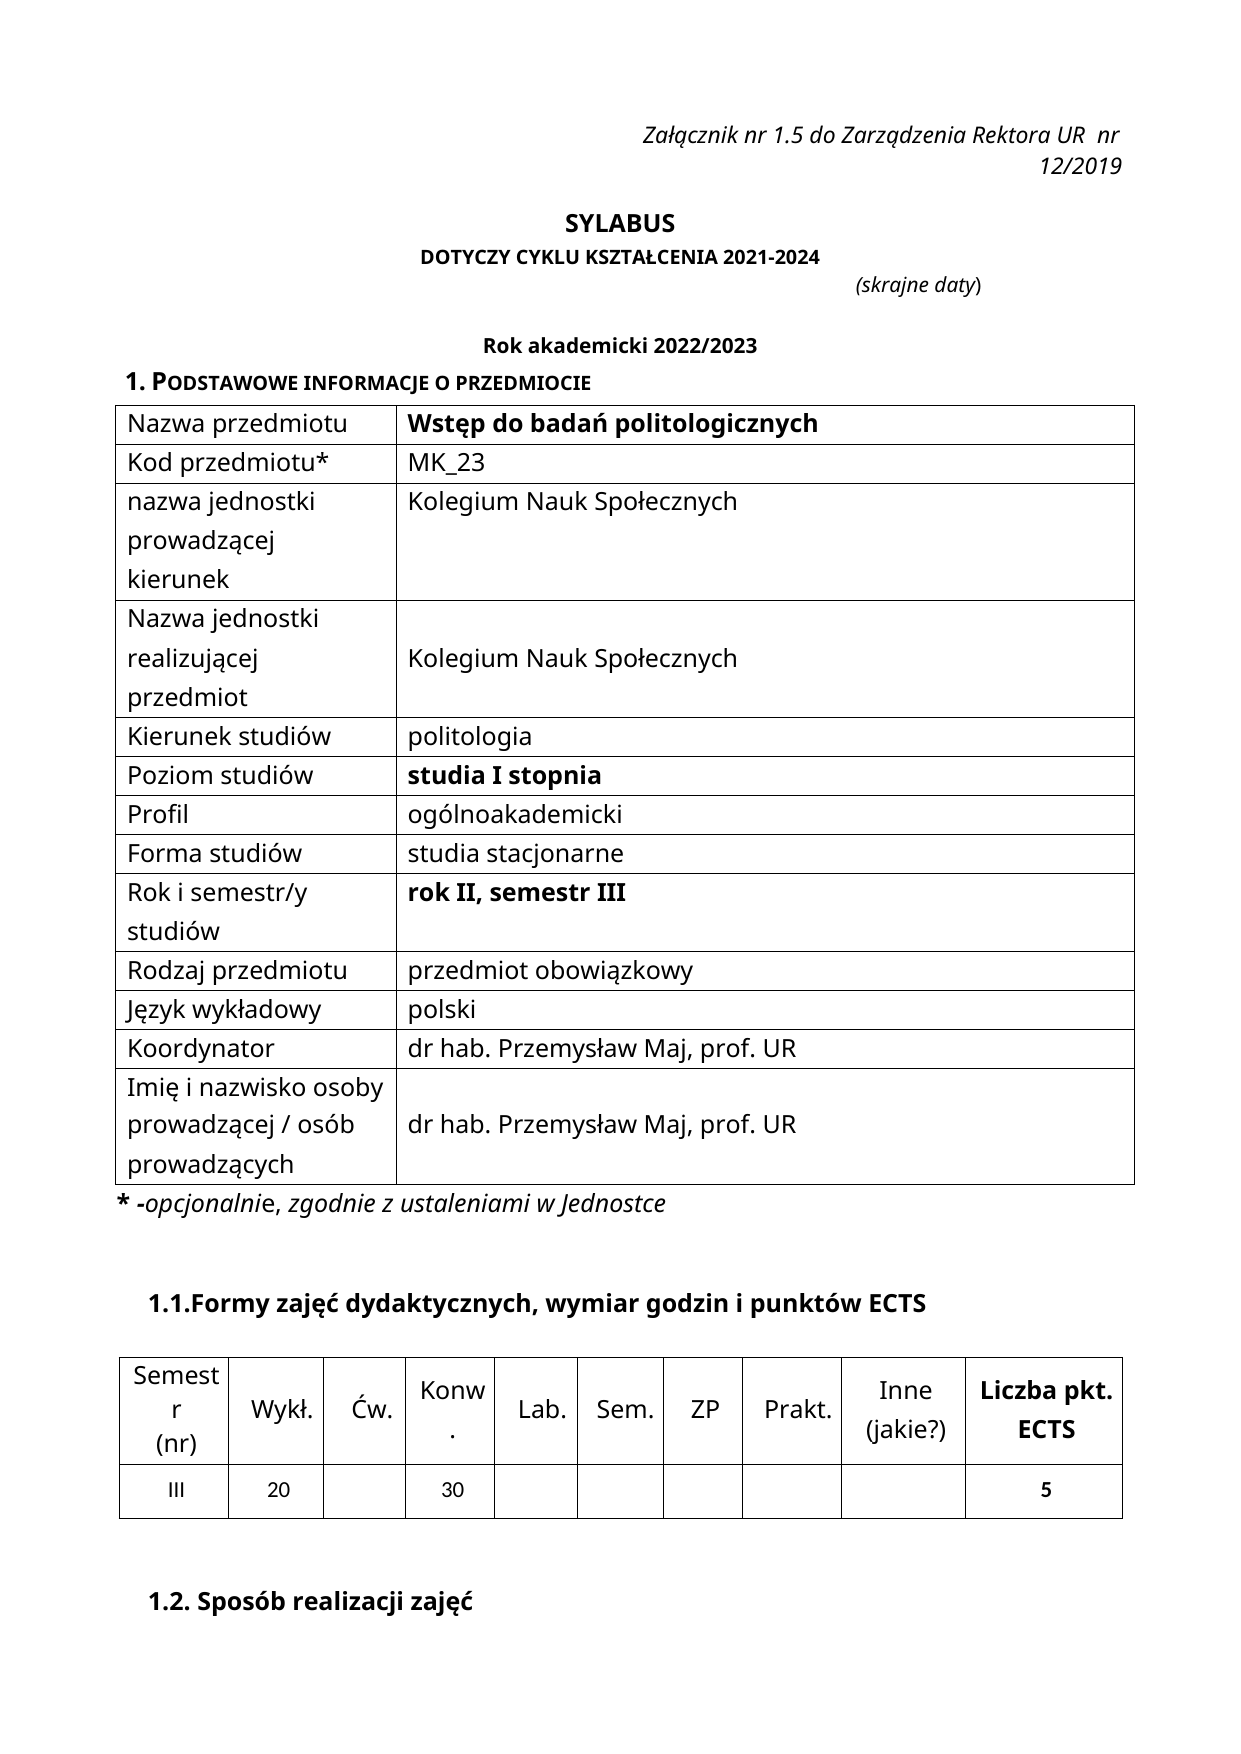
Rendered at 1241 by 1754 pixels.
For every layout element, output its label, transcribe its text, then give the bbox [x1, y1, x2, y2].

table_cell przedmiot obowiązkowy [397, 952, 1134, 990]
table_header Wstęp do badań politologicznych [397, 406, 1134, 444]
table_header Prakt. [743, 1358, 841, 1464]
table_header Inne (jakie?) [842, 1358, 965, 1464]
table_cell prowadzącej / osób prowadzących [116, 1107, 396, 1184]
text 1.2. Sposób realizacji zajęć [148, 1583, 1122, 1617]
text DOTYCZY CYKLU KSZTAŁCENIA 2021-2024 [118, 243, 1122, 270]
table_cell 30 [406, 1465, 494, 1518]
table_header Konw. [406, 1358, 494, 1464]
table_cell rok II, semestr III [397, 874, 1134, 951]
text * -opcjonalnie, zgodnie z ustaleniami w Jednostce [116, 1185, 1124, 1219]
table_cell Kod przedmiotu* [116, 445, 396, 483]
text 1.1.Formy zajęć dydaktycznych, wymiar godzin i punktów ECTS [148, 1286, 1122, 1320]
table_cell Kolegium Nauk Społecznych [397, 484, 1134, 600]
table_cell III [120, 1465, 228, 1518]
table_cell [397, 1069, 1134, 1107]
table_cell Kolegium Nauk Społecznych [397, 601, 1134, 717]
table_cell nazwa jednostki prowadzącej kierunek [116, 484, 396, 600]
table_cell Kierunek studiów [116, 718, 396, 756]
table_cell 5 [966, 1465, 1122, 1518]
table_cell [495, 1465, 577, 1518]
table_cell Rok i semestr/y studiów [116, 874, 396, 951]
table_cell studia I stopnia [397, 757, 1134, 795]
text (skrajne daty) [118, 271, 1122, 299]
table_header ZP [664, 1358, 742, 1464]
table_header Liczba pkt. ECTS [966, 1358, 1122, 1464]
text 1. PODSTAWOWE INFORMACJE O PRZEDMIOCIE [118, 363, 1122, 397]
table_cell Imię i nazwisko osoby [116, 1069, 396, 1107]
table_header Sem. [578, 1358, 663, 1464]
table_cell Koordynator [116, 1030, 396, 1068]
table_cell Forma studiów [116, 835, 396, 873]
table_cell Język wykładowy [116, 991, 396, 1029]
table_cell Nazwa jednostki realizującej przedmiot [116, 601, 396, 717]
table_cell 20 [229, 1465, 323, 1518]
table_cell ogólnoakademicki [397, 796, 1134, 834]
table_cell [578, 1465, 663, 1518]
table_cell dr hab. Przemysław Maj, prof. UR [397, 1030, 1134, 1068]
table_cell studia stacjonarne [397, 835, 1134, 873]
table_header Wykł. [229, 1358, 323, 1464]
table_cell [842, 1465, 965, 1518]
table_cell [743, 1465, 841, 1518]
table_cell Poziom studiów [116, 757, 396, 795]
table_cell MK_23 [397, 445, 1134, 483]
table_cell polski [397, 991, 1134, 1029]
table_cell [664, 1465, 742, 1518]
table_header Nazwa przedmiotu [116, 406, 396, 444]
text SYLABUS [118, 206, 1122, 240]
table_header Semestr (nr) [120, 1358, 228, 1464]
table_header Lab. [495, 1358, 577, 1464]
table_cell politologia [397, 718, 1134, 756]
table_header Ćw. [324, 1358, 405, 1464]
table_cell Profil [116, 796, 396, 834]
text Załącznik nr 1.5 do Zarządzenia Rektora UR nr 12/2019 [118, 118, 1122, 181]
table_cell dr hab. Przemysław Maj, prof. UR [397, 1107, 1134, 1184]
table_cell [324, 1465, 405, 1518]
text Rok akademicki 2022/2023 [118, 331, 1122, 360]
table_cell Rodzaj przedmiotu [116, 952, 396, 990]
